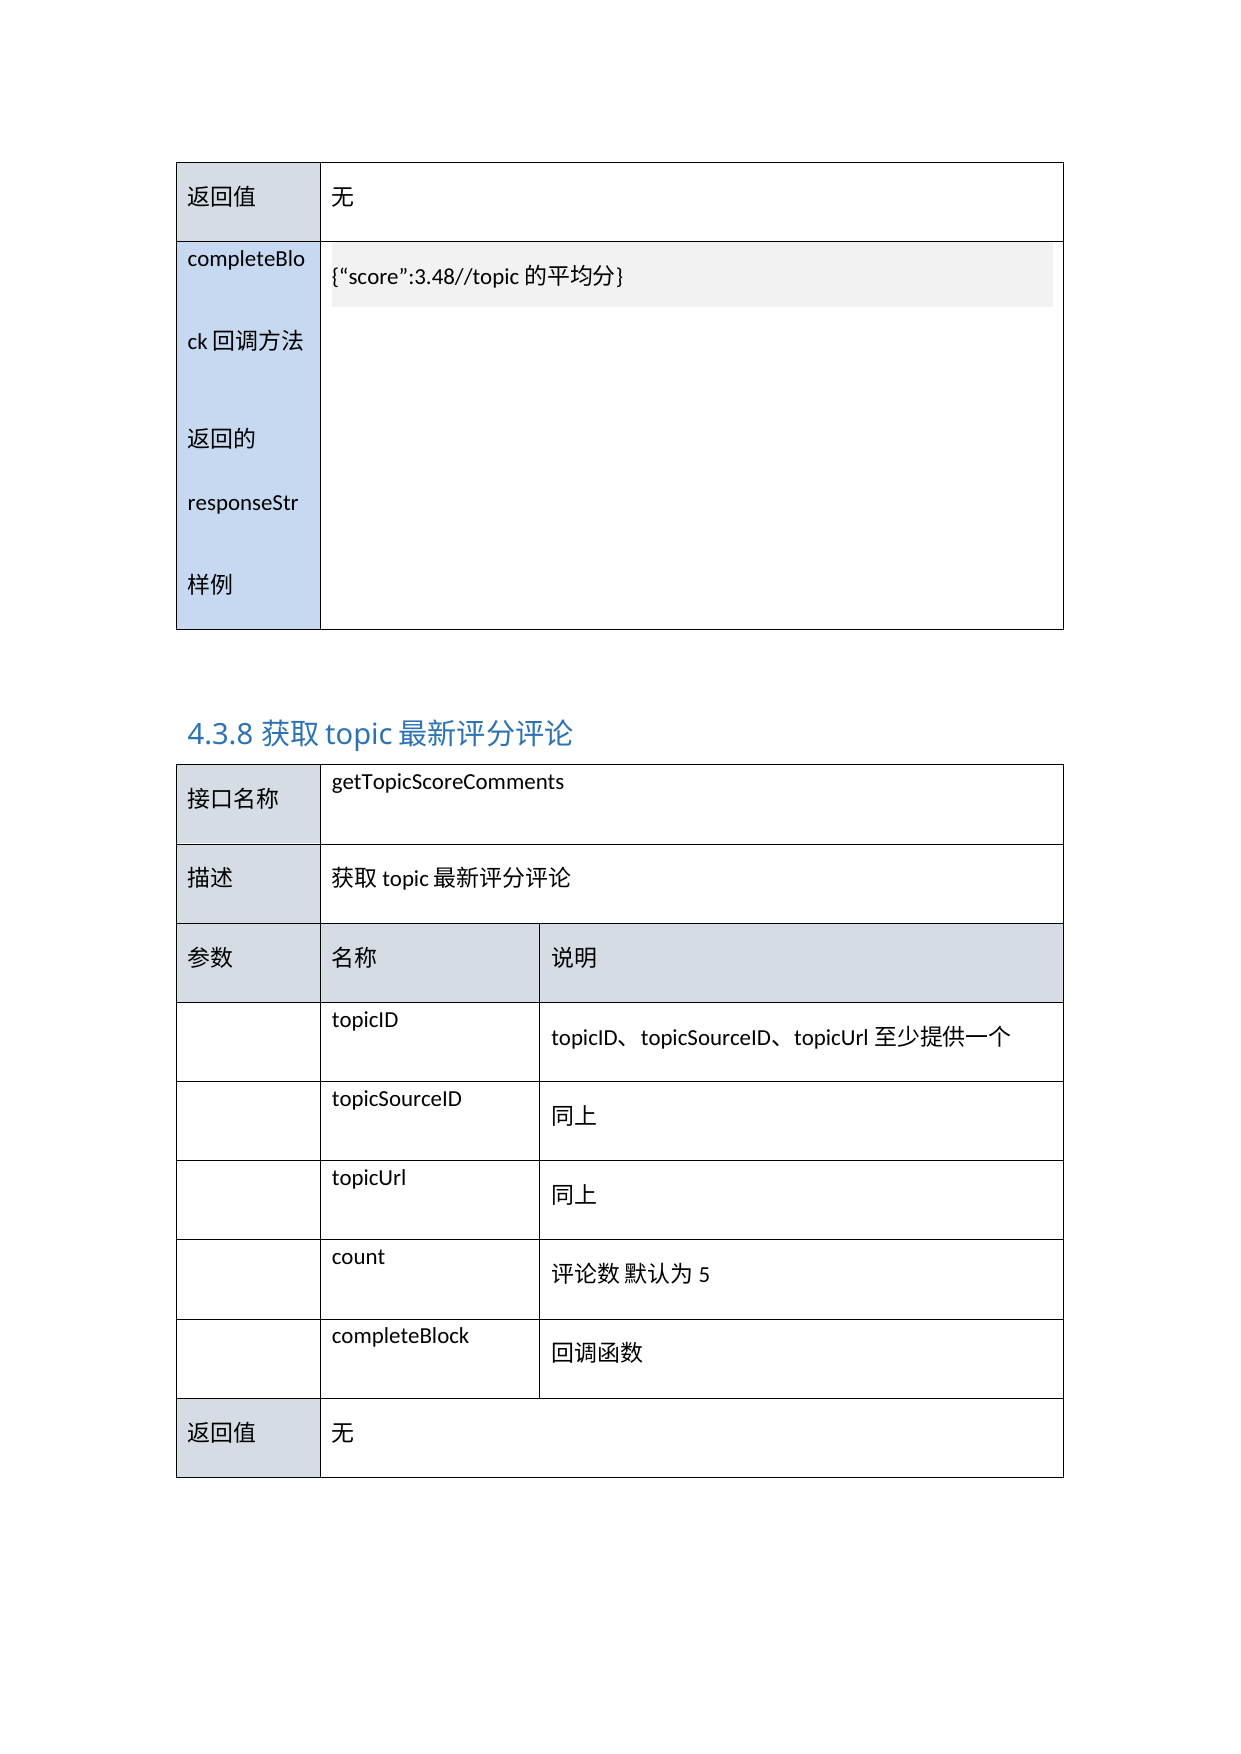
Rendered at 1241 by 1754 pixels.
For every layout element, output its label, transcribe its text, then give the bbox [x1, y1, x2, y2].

subtitle 4.3.8 获取topic最新评分评论 [187, 699, 1053, 764]
table_cell count [321, 1240, 539, 1318]
table_cell topicID、topicSourceID、topicUrl 至少提供一个 [540, 1003, 1063, 1081]
table_cell topicID [321, 1003, 539, 1081]
table_cell 名称 [321, 924, 539, 1002]
table_header getTopicScoreComments [321, 765, 1063, 843]
table_cell [177, 1320, 320, 1398]
table_cell topicSourceID [321, 1082, 539, 1160]
table_cell 返回值 [177, 1399, 320, 1477]
table_cell 无 [321, 163, 1063, 241]
table_cell 返回值 [177, 163, 320, 241]
table_cell 评论数 默认为5 [540, 1240, 1063, 1318]
table_cell 获取topic最新评分评论 [321, 845, 1063, 923]
table_cell 描述 [177, 845, 320, 923]
table_cell [177, 1082, 320, 1160]
table_cell 同上 [540, 1082, 1063, 1160]
table_cell completeBlock回调方法返回的responseStr样例 [177, 242, 320, 629]
table_cell [177, 1161, 320, 1239]
table_cell completeBlock [321, 1320, 539, 1398]
table_cell [177, 1240, 320, 1318]
table_cell {“score”:3.48//topic的平均分} [321, 242, 1063, 629]
table_cell 参数 [177, 924, 320, 1002]
table_cell topicUrl [321, 1161, 539, 1239]
table_cell 回调函数 [540, 1320, 1063, 1398]
table_cell 说明 [540, 924, 1063, 1002]
table_cell [177, 1003, 320, 1081]
table_cell 同上 [540, 1161, 1063, 1239]
table_cell 无 [321, 1399, 1063, 1477]
table_header 接口名称 [177, 765, 320, 843]
